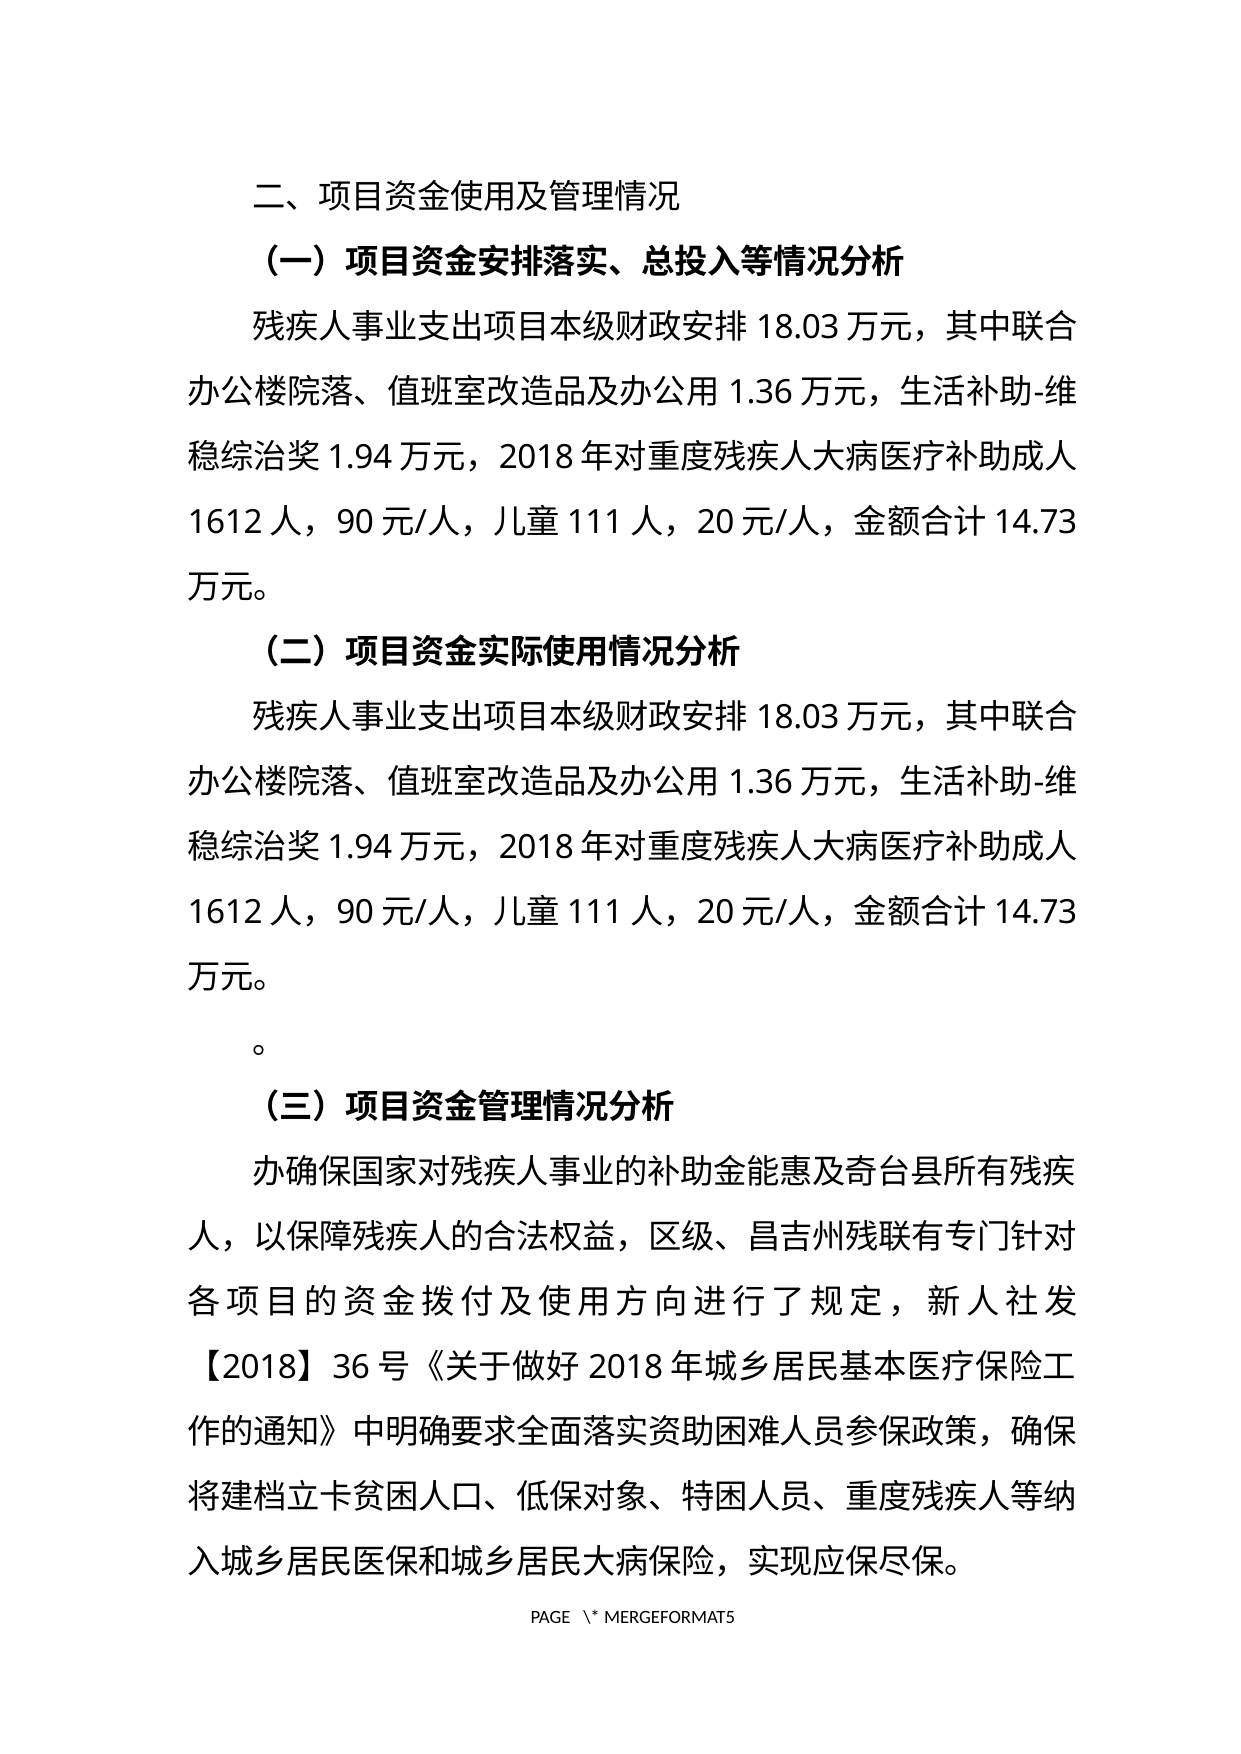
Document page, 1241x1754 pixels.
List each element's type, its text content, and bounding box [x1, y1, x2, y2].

text 。 [187, 1007, 1078, 1072]
text （三）项目资金管理情况分析 [187, 1072, 1078, 1137]
text 二、项目资金使用及管理情况 [187, 162, 1078, 227]
text （二）项目资金实际使用情况分析 [187, 617, 1078, 682]
text 残疾人事业支出项目本级财政安排18.03万元，其中联合办公楼院落、值班室改造品及办公用1.36万元，生活补助-维稳综治奖1.94万元，2018年对重度残疾人大病医疗补助成人1612人，90元/人，儿童111人，20元/人，金额合计14.73万元。 [187, 292, 1078, 617]
text （一）项目资金安排落实、总投入等情况分析 [187, 227, 1078, 292]
text 残疾人事业支出项目本级财政安排18.03万元，其中联合办公楼院落、值班室改造品及办公用1.36万元，生活补助-维稳综治奖1.94万元，2018年对重度残疾人大病医疗补助成人1612人，90元/人，儿童111人，20元/人，金额合计14.73万元。 [187, 682, 1078, 1007]
text 办确保国家对残疾人事业的补助金能惠及奇台县所有残疾人，以保障残疾人的合法权益，区级、昌吉州残联有专门针对各项目的资金拨付及使用方向进行了规定，新人社发【2018】36号《关于做好2018年城乡居民基本医疗保险工作的通知》中明确要求全面落实资助困难人员参保政策，确保将建档立卡贫困人口、低保对象、特困人员、重度残疾人等纳入城乡居民医保和城乡居民大病保险，实现应保尽保。 [187, 1137, 1078, 1592]
